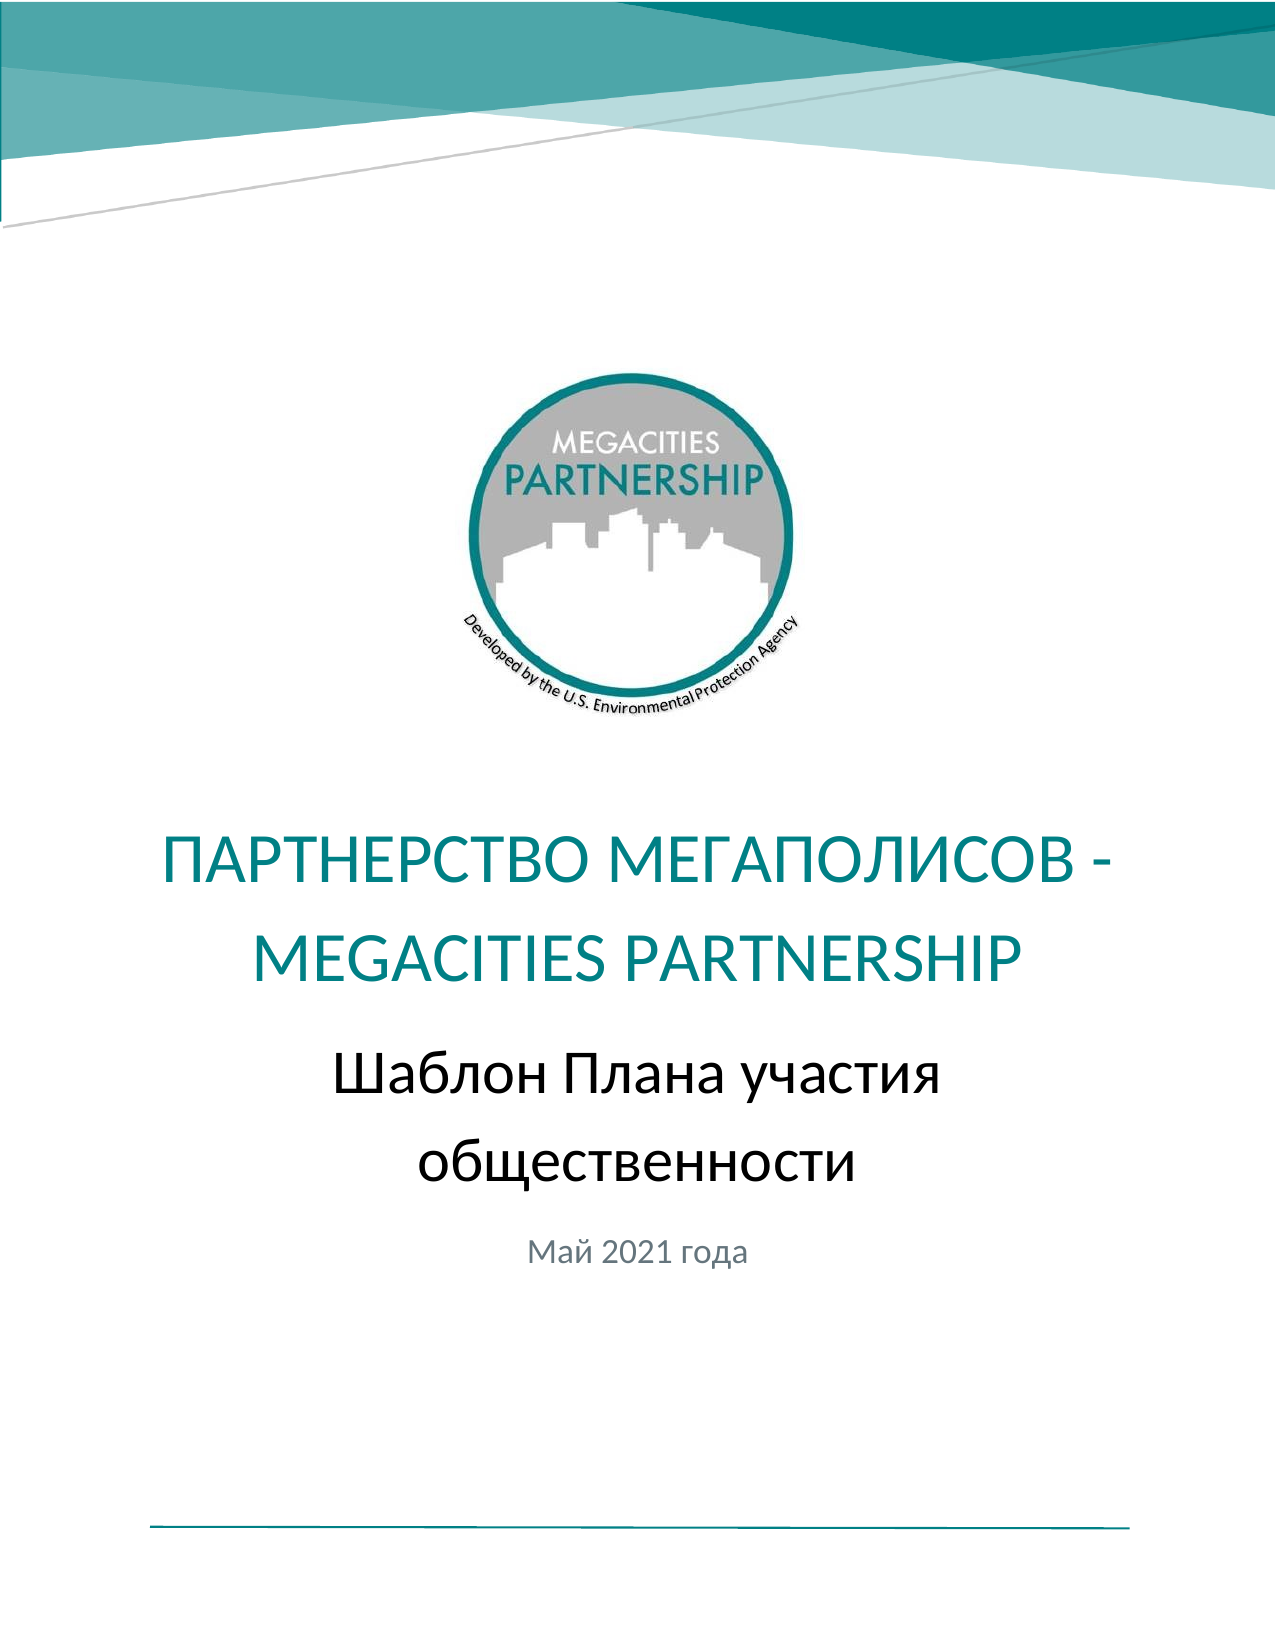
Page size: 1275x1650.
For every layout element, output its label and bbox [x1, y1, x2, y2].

picture [424, 352, 851, 732]
picture [1, 1, 1275, 247]
